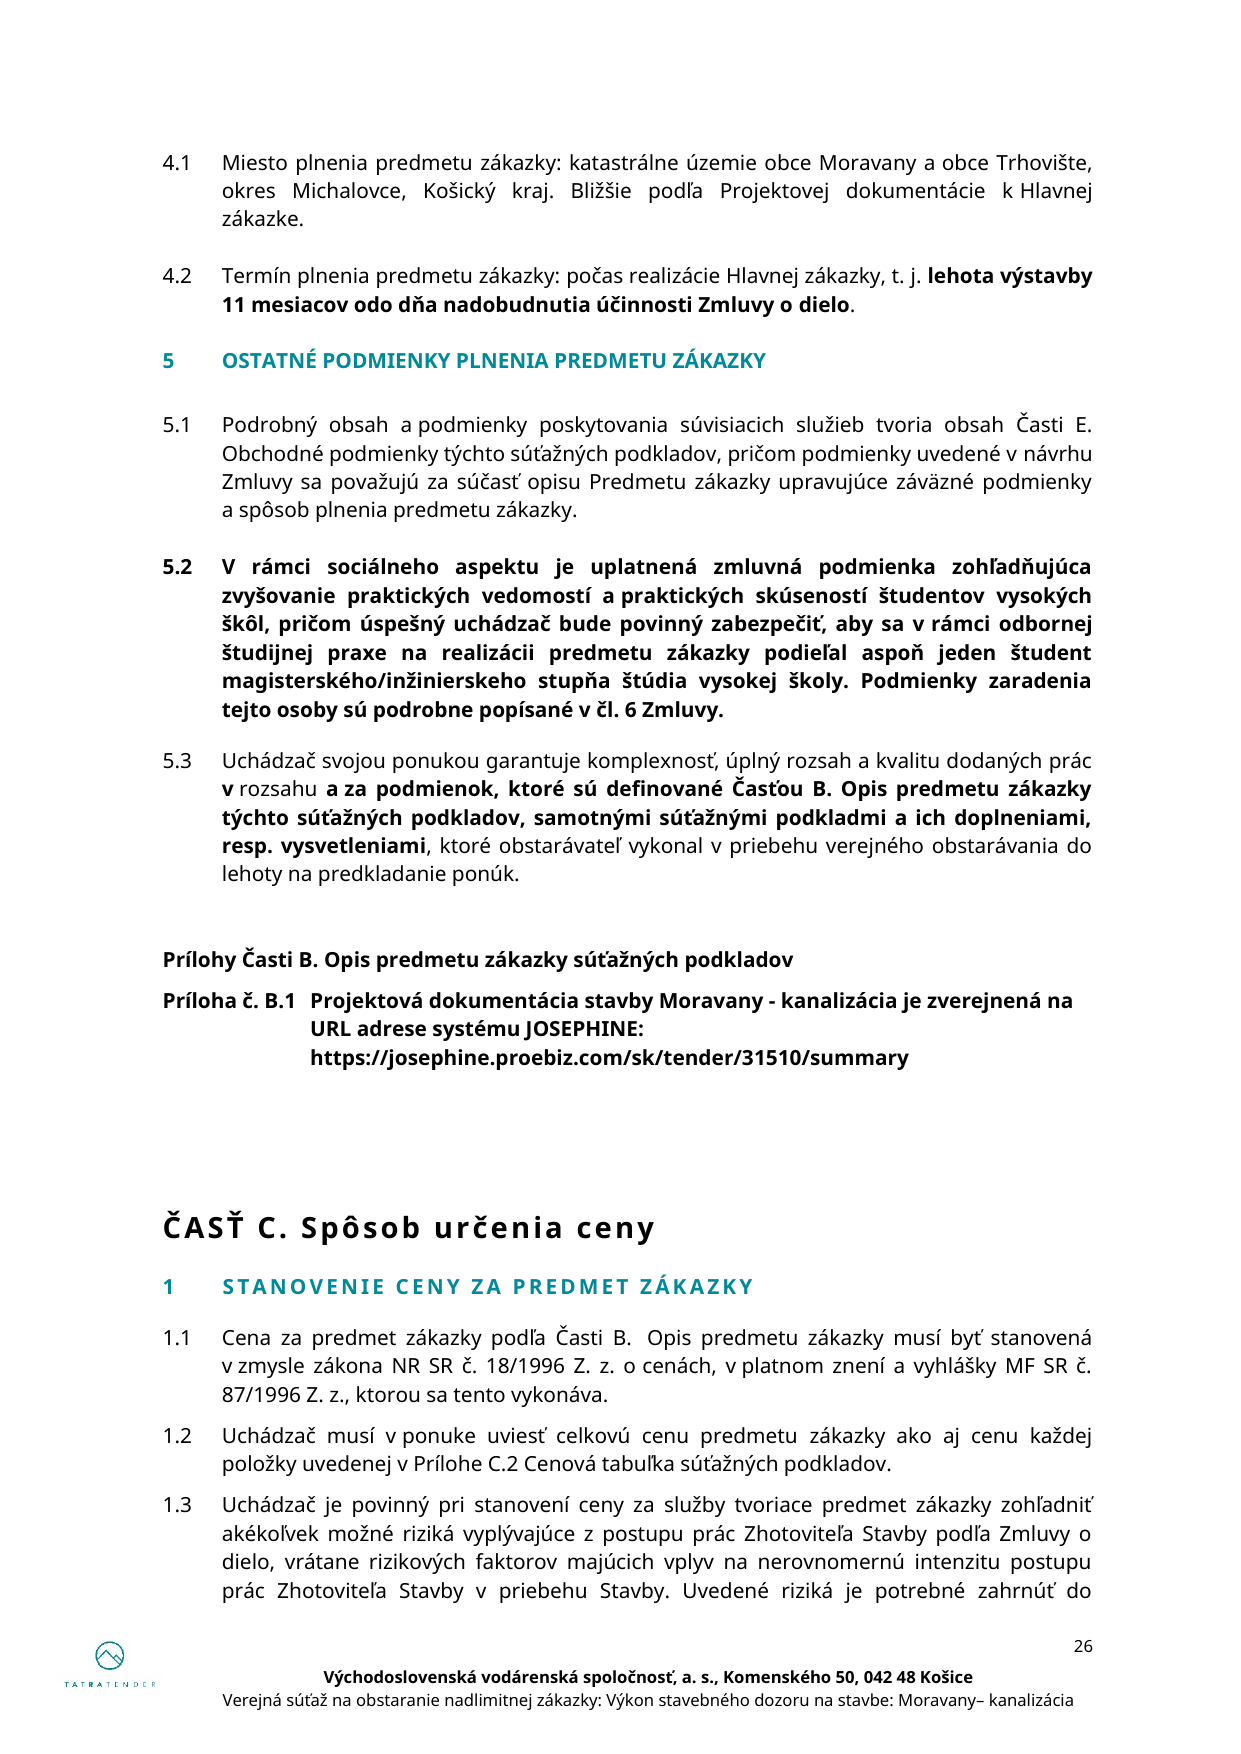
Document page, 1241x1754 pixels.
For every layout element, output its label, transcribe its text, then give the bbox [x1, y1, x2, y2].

picture [43, 1617, 176, 1711]
list Miesto plnenia predmetu zákazky: katastrálne územie obce Moravany a obce Trhovište, okres Michalovce, Košický kraj. Bližšie podľa Projektovej dokumentácie k Hlavnej zákazke. [162, 148, 1093, 233]
list Termín plnenia predmetu zákazky: počas realizácie Hlavnej zákazky, t. j. lehota výstavby 11 mesiacov odo dňa nadobudnutia účinnosti Zmluvy o dielo. [162, 261, 1093, 318]
subtitle Uchádzač musí v ponuke uviesť celkovú cenu predmetu zákazky ako aj cenu každej položky uvedenej v Prílohe C.2 Cenová tabuľka súťažných podkladov. [162, 1421, 1093, 1478]
text https://josephine.proebiz.com/sk/tender/31510/summary [236, 1043, 1093, 1071]
list V rámci sociálneho aspektu je uplatnená zmluvná podmienka zohľadňujúca zvyšovanie praktických vedomostí a praktických skúseností študentov vysokých škôl, pričom úspešný uchádzač bude povinný zabezpečiť, aby sa v rámci odbornej študijnej praxe na realizácii predmetu zákazky podieľal aspoň jeden študent magisterského/inžinierskeho stupňa štúdia vysokej školy. Podmienky zaradenia tejto osoby sú podrobne popísané v čl. 6 Zmluvy. [162, 552, 1093, 723]
subtitle Cena za predmet zákazky podľa Časti B. Opis predmetu zákazky musí byť stanovená v zmysle zákona NR SR č. 18/1996 Z. z. o cenách, v platnom znení a vyhlášky MF SR č. 87/1996 Z. z., ktorou sa tento vykonáva. [162, 1323, 1093, 1408]
text Prílohy Časti B. Opis predmetu zákazky súťažných podkladov [162, 945, 1093, 973]
list Podrobný obsah a podmienky poskytovania súvisiacich služieb tvoria obsah Časti E. Obchodné podmienky týchto súťažných podkladov, pričom podmienky uvedené v návrhu Zmluvy sa považujú za súčasť opisu Predmetu zákazky upravujúce záväzné podmienky a spôsob plnenia predmetu zákazky. [162, 410, 1093, 524]
list Uchádzač svojou ponukou garantuje komplexnosť, úplný rozsah a kvalitu dodaných prác v rozsahu a za podmienok, ktoré sú definované Časťou B. Opis predmetu zákazky týchto súťažných podkladov, samotnými súťažnými podkladmi a ich doplneniami, resp. vysvetleniami, ktoré obstarávateľ vykonal v priebehu verejného obstarávania do lehoty na predkladanie ponúk. [162, 746, 1093, 888]
subtitle URL adrese systému JOSEPHINE: [162, 1014, 1093, 1043]
text ČASŤ C. Spôsob určenia ceny [162, 1207, 1093, 1247]
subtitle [162, 1490, 1093, 1604]
subtitle Príloha č. B.1 Projektová dokumentácia stavby Moravany - kanalizácia je zverejnená na [162, 986, 1093, 1014]
list OSTATNÉ PODMIENKY PLNENIA PREDMETU ZÁKAZKY [162, 347, 1093, 375]
list Stanovenie ceny za predmet zákazky [162, 1272, 1093, 1301]
